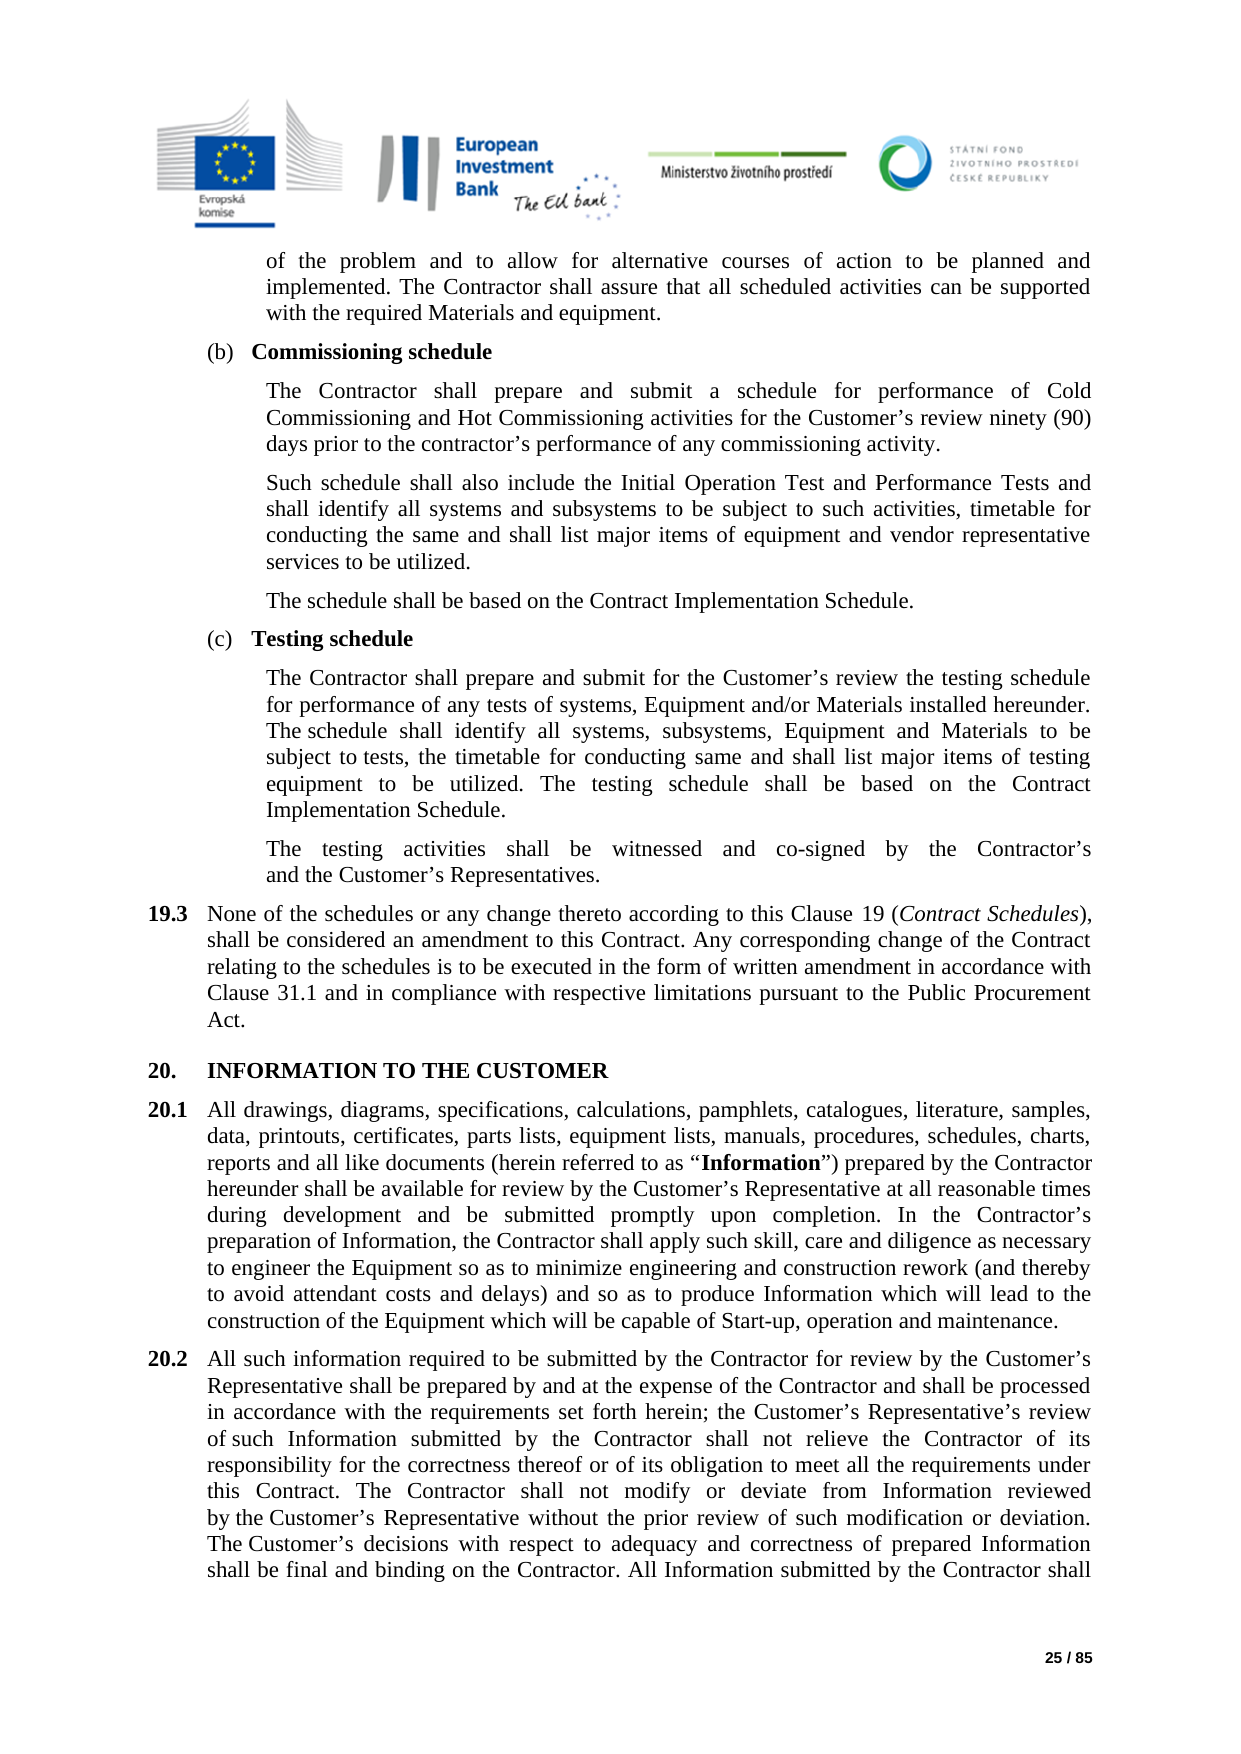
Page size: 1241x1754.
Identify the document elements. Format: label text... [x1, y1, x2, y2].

picture [147, 87, 1093, 235]
text All drawings, diagrams, specifications, calculations, pamphlets, catalogues, literature, samples, data, printouts, certificates, parts lists, equipment lists, manuals, procedures, schedules, charts, reports and all like documents (herein referred to as “Information”) prepared by the Contractor hereunder shall be available for review by the Customer’s Representative at all reasonable times during development and be submitted promptly upon completion. In the Contractor’s preparation of Information, the Contractor shall apply such skill, care and diligence as necessary to engineer the Equipment so as to minimize engineering and construction rework (and thereby to avoid attendant costs and delays) and so as to produce Information which will lead to the construction of the Equipment which will be capable of Start-up, operation and maintenance. [148, 1096, 1092, 1333]
text The Contractor shall prepare and submit a schedule for performance of Cold Commissioning and Hot Commissioning activities for the Customer’s review ninety (90) days prior to the contractor’s performance of any commissioning activity. [266, 377, 1092, 456]
text INFORMATION TO THE CUSTOMER [148, 1057, 1092, 1083]
text None of the schedules or any change thereto according to this Clause 19 (Contract Schedules), shall be considered an amendment to this Contract. Any corresponding change of the Contract relating to the schedules is to be executed in the form of written amendment in accordance with Clause 31.1 and in compliance with respective limitations pursuant to the Public Procurement Act. [148, 900, 1092, 1032]
text The schedule shall be based on the Contract Implementation Schedule. [266, 587, 1092, 613]
text The testing activities shall be witnessed and co-signed by the Contractor’s and the Customer’s Representatives. [266, 835, 1092, 888]
text Commissioning schedule [207, 338, 1092, 365]
text Testing schedule [207, 626, 1092, 652]
text Such schedule shall also include the Initial Operation Test and Performance Tests and shall identify all systems and subsystems to be subject to such activities, timetable for conducting the same and shall list major items of equipment and vendor representative services to be utilized. [266, 469, 1092, 574]
text The Contractor shall prepare and submit for the Customer’s review the testing schedule for performance of any tests of systems, Equipment and/or Materials installed hereunder. The schedule shall identify all systems, subsystems, Equipment and Materials to be subject to tests, the timetable for conducting same and shall list major items of testing equipment to be utilized. The testing schedule shall be based on the Contract Implementation Schedule. [266, 664, 1092, 822]
